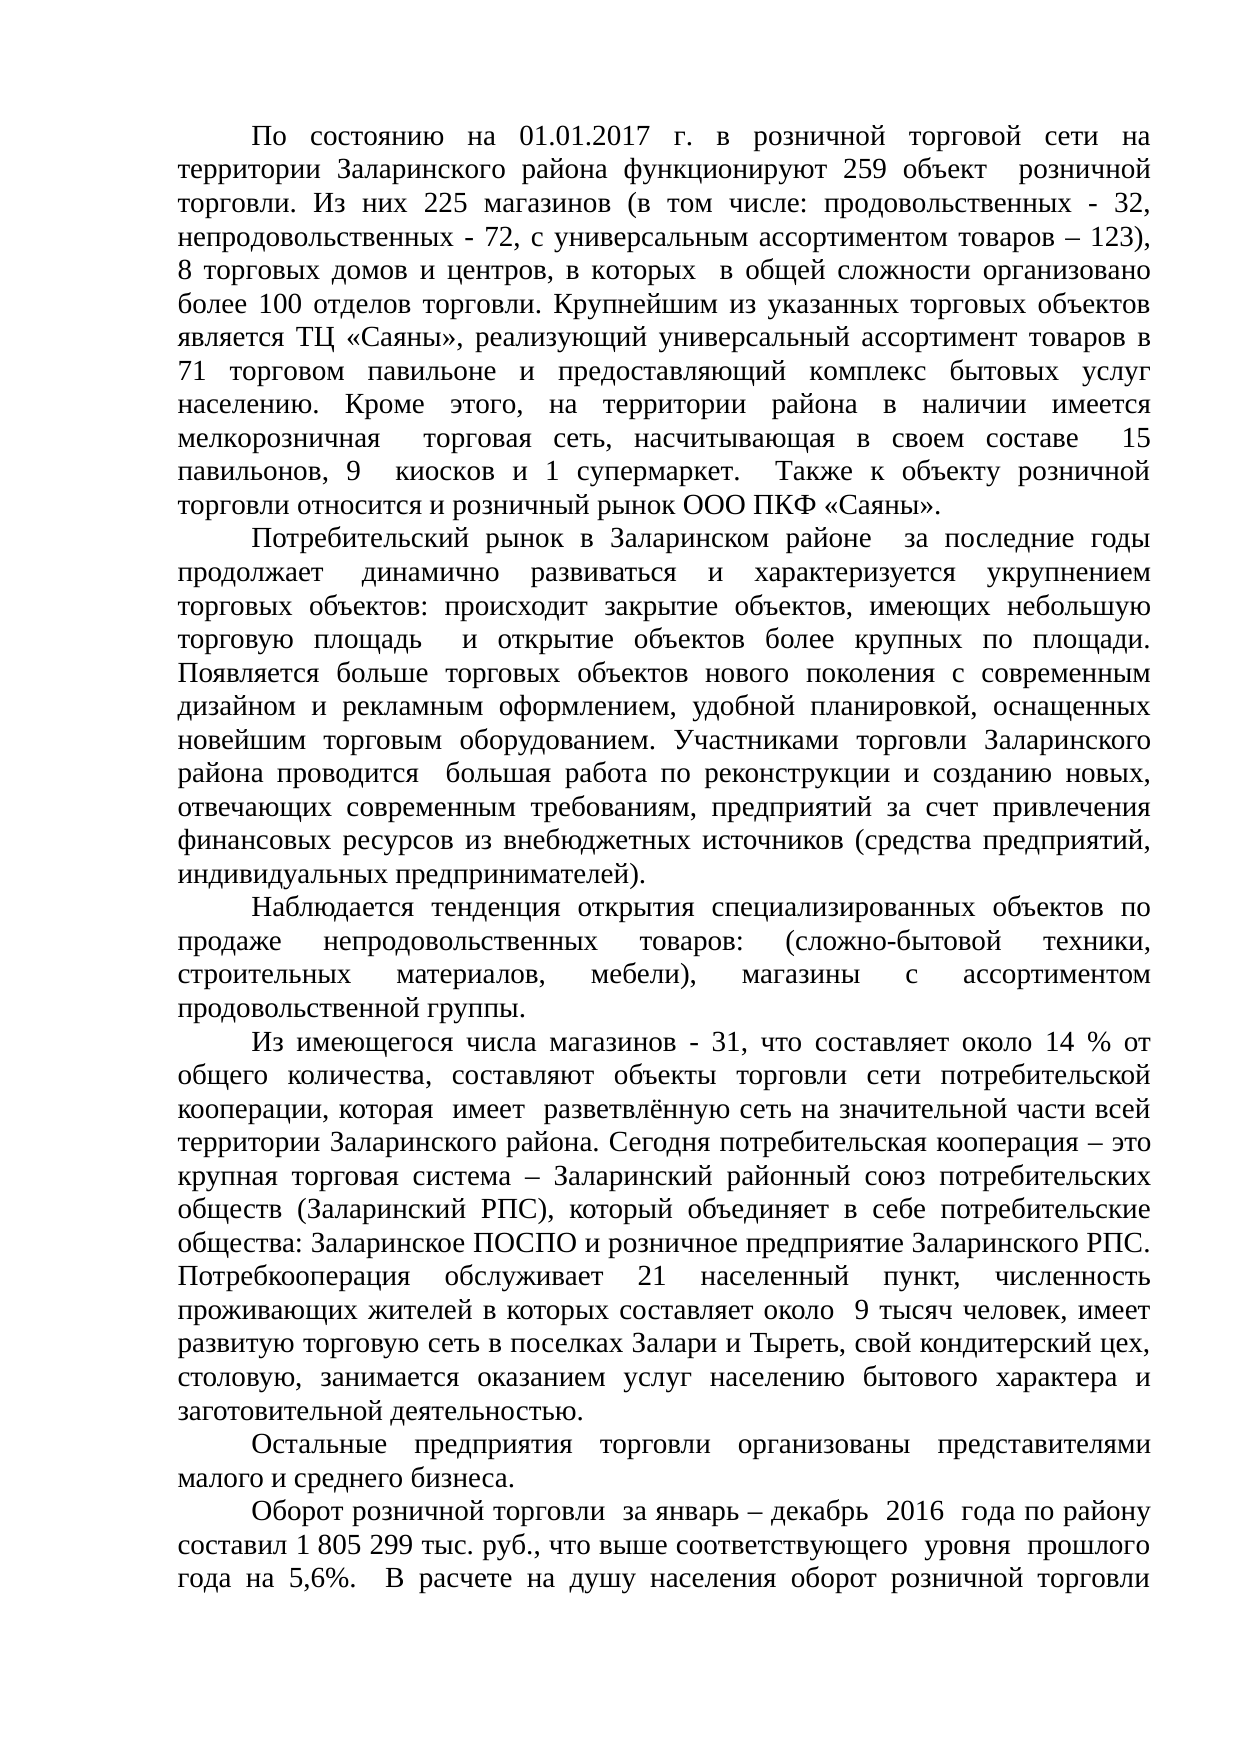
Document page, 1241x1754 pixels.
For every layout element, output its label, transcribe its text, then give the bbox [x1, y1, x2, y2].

text Потребительский рынок в Заларинском районе за последние годы продолжает динамично развиваться и характеризуется укрупнением торговых объектов: происходит закрытие объектов, имеющих небольшую торговую площадь и открытие объектов более крупных по площади. Появляется больше торговых объектов нового поколения с современным дизайном и рекламным оформлением, удобной планировкой, оснащенных новейшим торговым оборудованием. Участниками торговли Заларинского района проводится большая работа по реконструкции и созданию новых, отвечающих современным требованиям, предприятий за счет привлечения финансовых ресурсов из внебюджетных источников (средства предприятий, индивидуальных предпринимателей). [177, 521, 1152, 889]
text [177, 1493, 1152, 1594]
text По состоянию на 01.01.2017 г. в розничной торговой сети на территории Заларинского района функционируют 259 объект розничной торговли. Из них 225 магазинов (в том числе: продовольственных - 32, непродовольственных - 72, с универсальным ассортиментом товаров – 123), 8 торговых домов и центров, в которых в общей сложности организовано более 100 отделов торговли. Крупнейшим из указанных торговых объектов является ТЦ «Саяны», реализующий универсальный ассортимент товаров в 71 торговом павильоне и предоставляющий комплекс бытовых услуг населению. Кроме этого, на территории района в наличии имеется мелкорозничная торговая сеть, насчитывающая в своем составе 15 павильонов, 9 киосков и 1 супермаркет. Также к объекту розничной торговли относится и розничный рынок ООО ПКФ «Саяны». [177, 118, 1152, 521]
text Остальные предприятия торговли организованы представителями малого и среднего бизнеса. [177, 1426, 1152, 1493]
text Наблюдается тенденция открытия специализированных объектов по продаже непродовольственных товаров: (сложно-бытовой техники, строительных материалов, мебели), магазины с ассортиментом продовольственной группы. [177, 889, 1152, 1024]
text Из имеющегося числа магазинов - 31, что составляет около 14 % от общего количества, составляют объекты торговли сети потребительской кооперации, которая имеет разветвлённую сеть на значительной части всей территории Заларинского района. Сегодня потребительская кооперация – это крупная торговая система – Заларинский районный союз потребительских обществ (Заларинский РПС), который объединяет в себе потребительские общества: Заларинское ПОСПО и розничное предприятие Заларинского РПС. Потребкооперация обслуживает 21 населенный пункт, численность проживающих жителей в которых составляет около 9 тысяч человек, имеет развитую торговую сеть в поселках Залари и Тыреть, свой кондитерский цех, столовую, занимается оказанием услуг населению бытового характера и заготовительной деятельностью. [177, 1024, 1152, 1426]
